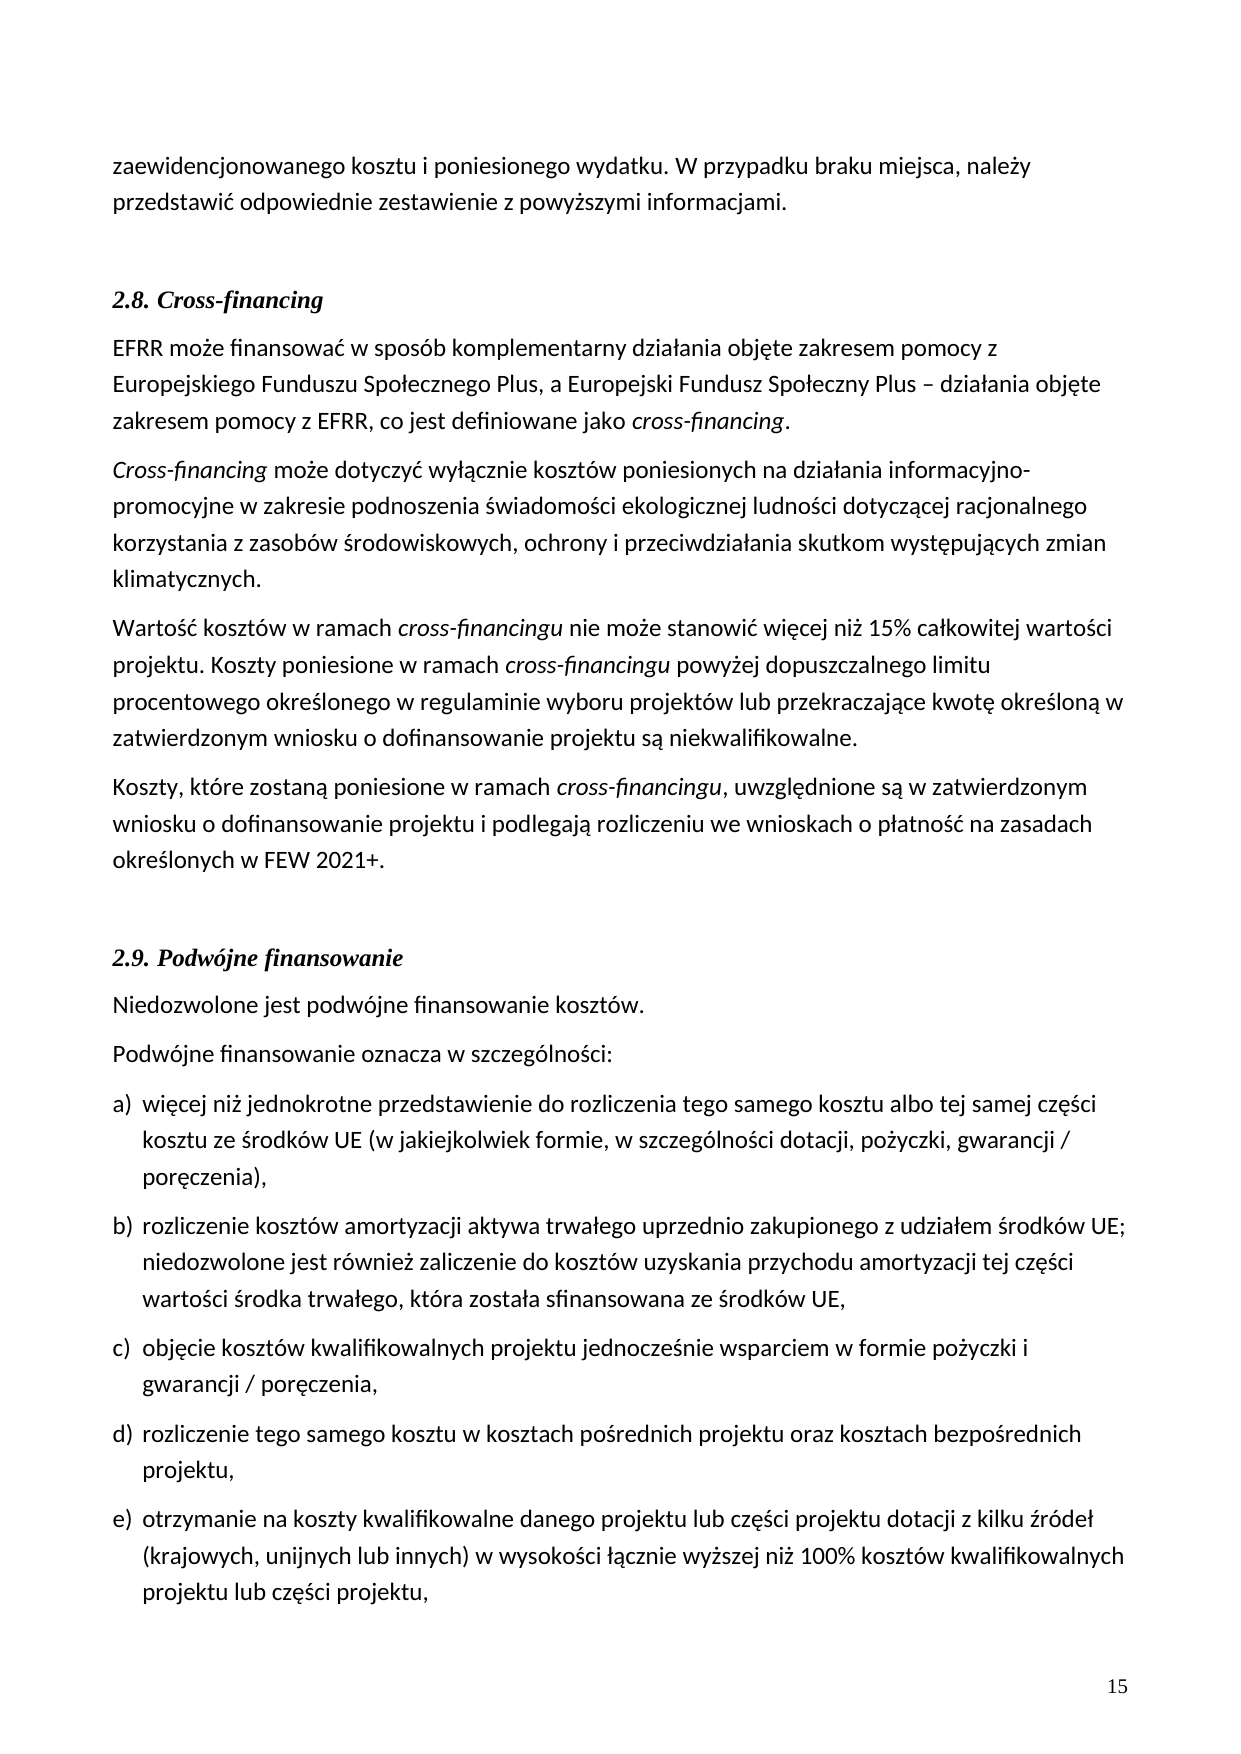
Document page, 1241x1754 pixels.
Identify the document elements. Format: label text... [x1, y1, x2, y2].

text Cross-financing może dotyczyć wyłącznie kosztów poniesionych na działania informacyjno-promocyjne w zakresie podnoszenia świadomości ekologicznej ludności dotyczącej racjonalnego korzystania z zasobów środowiskowych, ochrony i przeciwdziałania skutkom występujących zmian klimatycznych. [112, 454, 1128, 594]
list objęcie kosztów kwalifikowalnych projektu jednocześnie wsparciem w formie pożyczki i gwarancji / poręczenia, [112, 1332, 1128, 1399]
subtitle Cross-financing [112, 285, 1128, 313]
text Koszty, które zostaną poniesione w ramach cross-financingu, uwzględnione są w zatwierdzonym wniosku o dofinansowanie projektu i podlegają rozliczeniu we wnioskach o płatność na zasadach określonych w FEW 2021+. [112, 771, 1128, 875]
text EFRR może finansować w sposób komplementarny działania objęte zakresem pomocy z Europejskiego Funduszu Społecznego Plus, a Europejski Fundusz Społeczny Plus – działania objęte zakresem pomocy z EFRR, co jest definiowane jako cross-financing. [112, 332, 1128, 435]
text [112, 150, 1128, 217]
text Podwójne finansowanie oznacza w szczególności: [112, 1039, 1128, 1069]
subtitle Podwójne finansowanie [112, 943, 1128, 971]
list rozliczenie kosztów amortyzacji aktywa trwałego uprzednio zakupionego z udziałem środków UE; niedozwolone jest również zaliczenie do kosztów uzyskania przychodu amortyzacji tej części wartości środka trwałego, która została sfinansowana ze środków UE, [112, 1210, 1128, 1313]
list otrzymanie na koszty kwalifikowalne danego projektu lub części projektu dotacji z kilku źródeł (krajowych, unijnych lub innych) w wysokości łącznie wyższej niż 100% kosztów kwalifikowalnych projektu lub części projektu, [112, 1503, 1128, 1607]
list więcej niż jednokrotne przedstawienie do rozliczenia tego samego kosztu albo tej samej części kosztu ze środków UE (w jakiejkolwiek formie, w szczególności dotacji, pożyczki, gwarancji / poręczenia), [112, 1088, 1128, 1191]
text Niedozwolone jest podwójne finansowanie kosztów. [112, 989, 1128, 1020]
text Wartość kosztów w ramach cross-financingu nie może stanowić więcej niż 15% całkowitej wartości projektu. Koszty poniesione w ramach cross-financingu powyżej dopuszczalnego limitu procentowego określonego w regulaminie wyboru projektów lub przekraczające kwotę określoną w zatwierdzonym wniosku o dofinansowanie projektu są niekwalifikowalne. [112, 613, 1128, 753]
list rozliczenie tego samego kosztu w kosztach pośrednich projektu oraz kosztach bezpośrednich projektu, [112, 1418, 1128, 1485]
